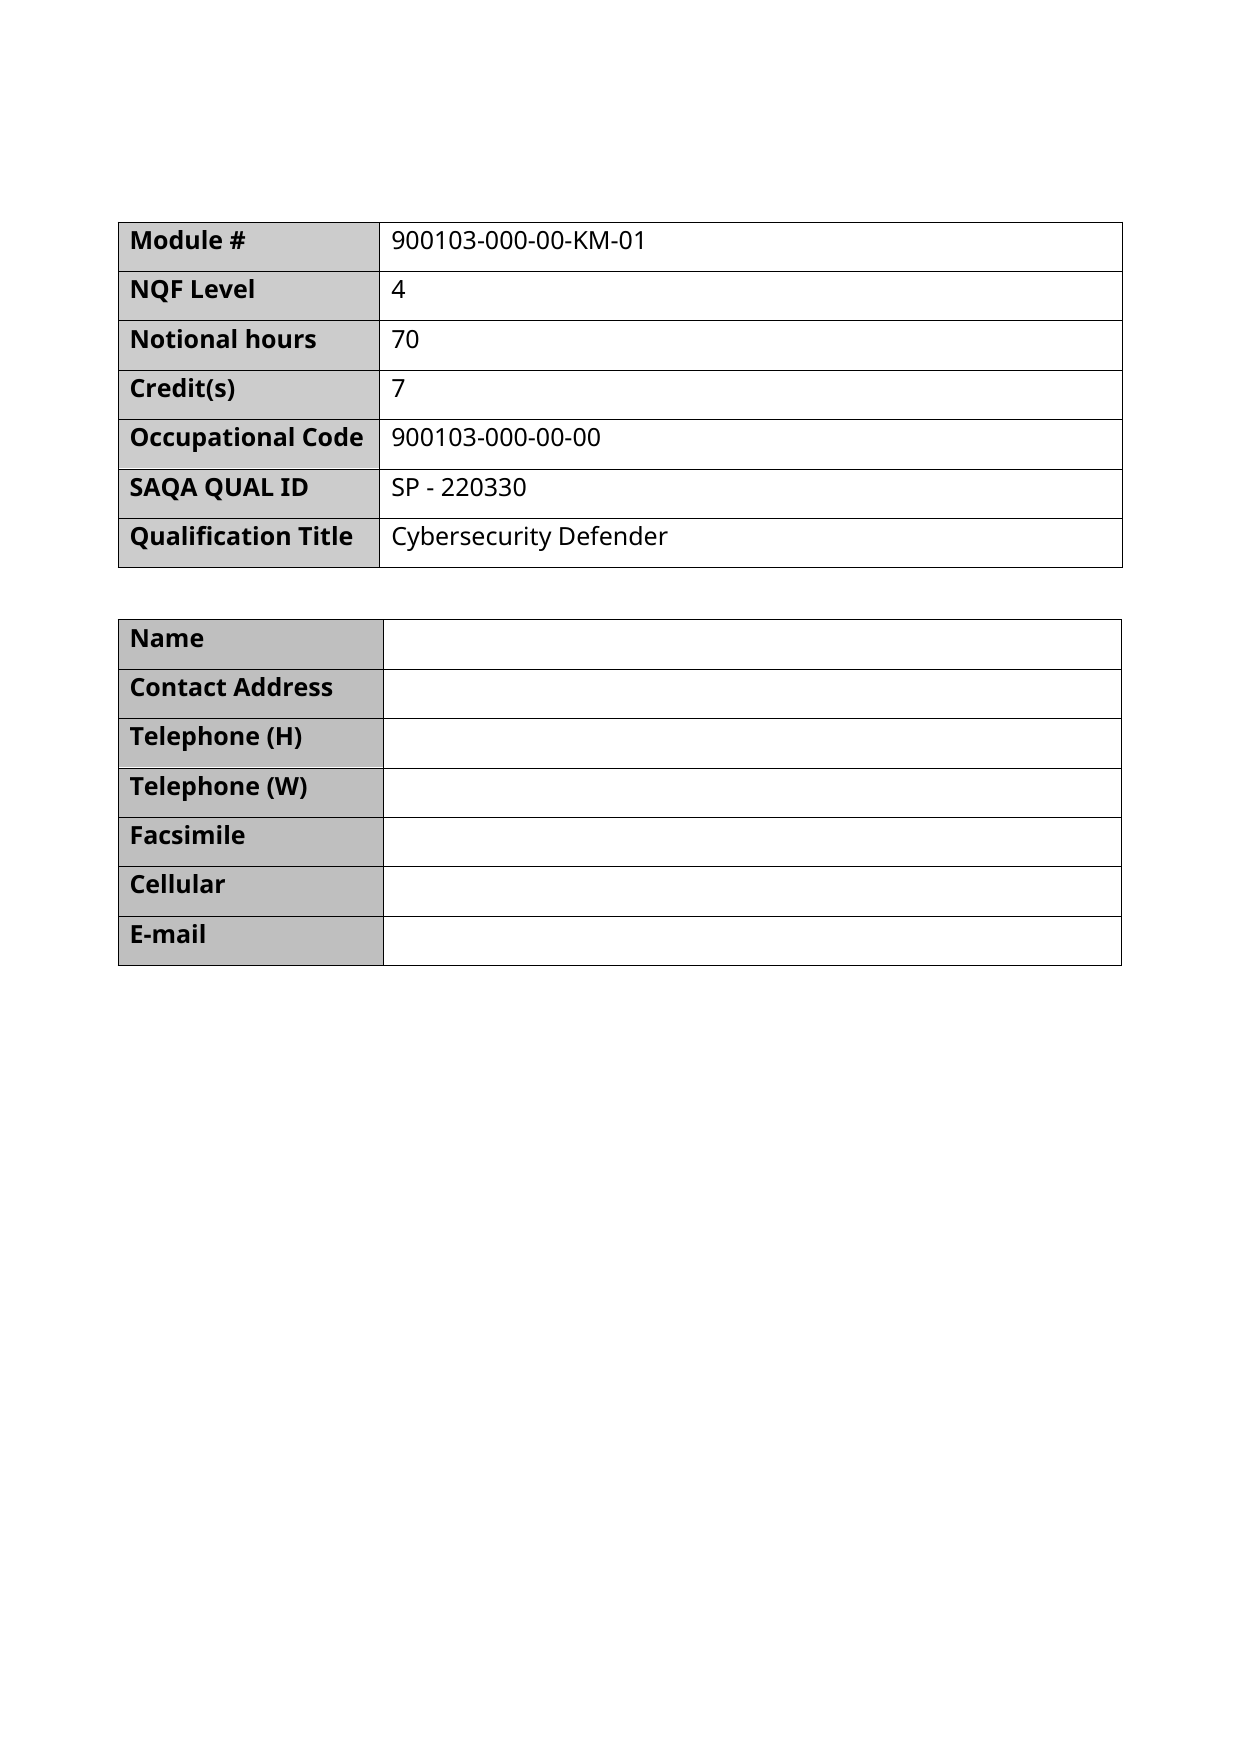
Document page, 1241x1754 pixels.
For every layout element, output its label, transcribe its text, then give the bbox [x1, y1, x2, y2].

table_cell Telephone (H) [119, 719, 383, 767]
table_cell SP - 220330 [380, 470, 1122, 518]
table_cell 900103-000-00-00 [380, 420, 1122, 468]
table_cell Cybersecurity Defender [380, 519, 1122, 567]
table_header [384, 620, 1121, 669]
table_header Module # [119, 223, 379, 271]
table_cell Occupational Code [119, 420, 379, 468]
table_cell Facsimile [119, 818, 383, 866]
table_cell SAQA QUAL ID [119, 470, 379, 518]
table_cell Contact Address [119, 670, 383, 718]
table_cell Qualification Title [119, 519, 379, 567]
table_cell E-mail [119, 917, 383, 965]
table_cell [384, 917, 1121, 965]
table_header Name [119, 620, 383, 669]
table_cell [384, 769, 1121, 817]
table_header 900103-000-00-KM-01 [380, 223, 1122, 271]
table_cell [384, 867, 1121, 916]
table_cell Cellular [119, 867, 383, 916]
table_cell 70 [380, 321, 1122, 370]
table_cell [384, 719, 1121, 767]
table_cell Telephone (W) [119, 769, 383, 817]
table_cell 4 [380, 272, 1122, 320]
table_cell [384, 670, 1121, 718]
table_cell NQF Level [119, 272, 379, 320]
table_cell [384, 818, 1121, 866]
table_cell Credit(s) [119, 371, 379, 419]
table_cell Notional hours [119, 321, 379, 370]
table_cell 7 [380, 371, 1122, 419]
